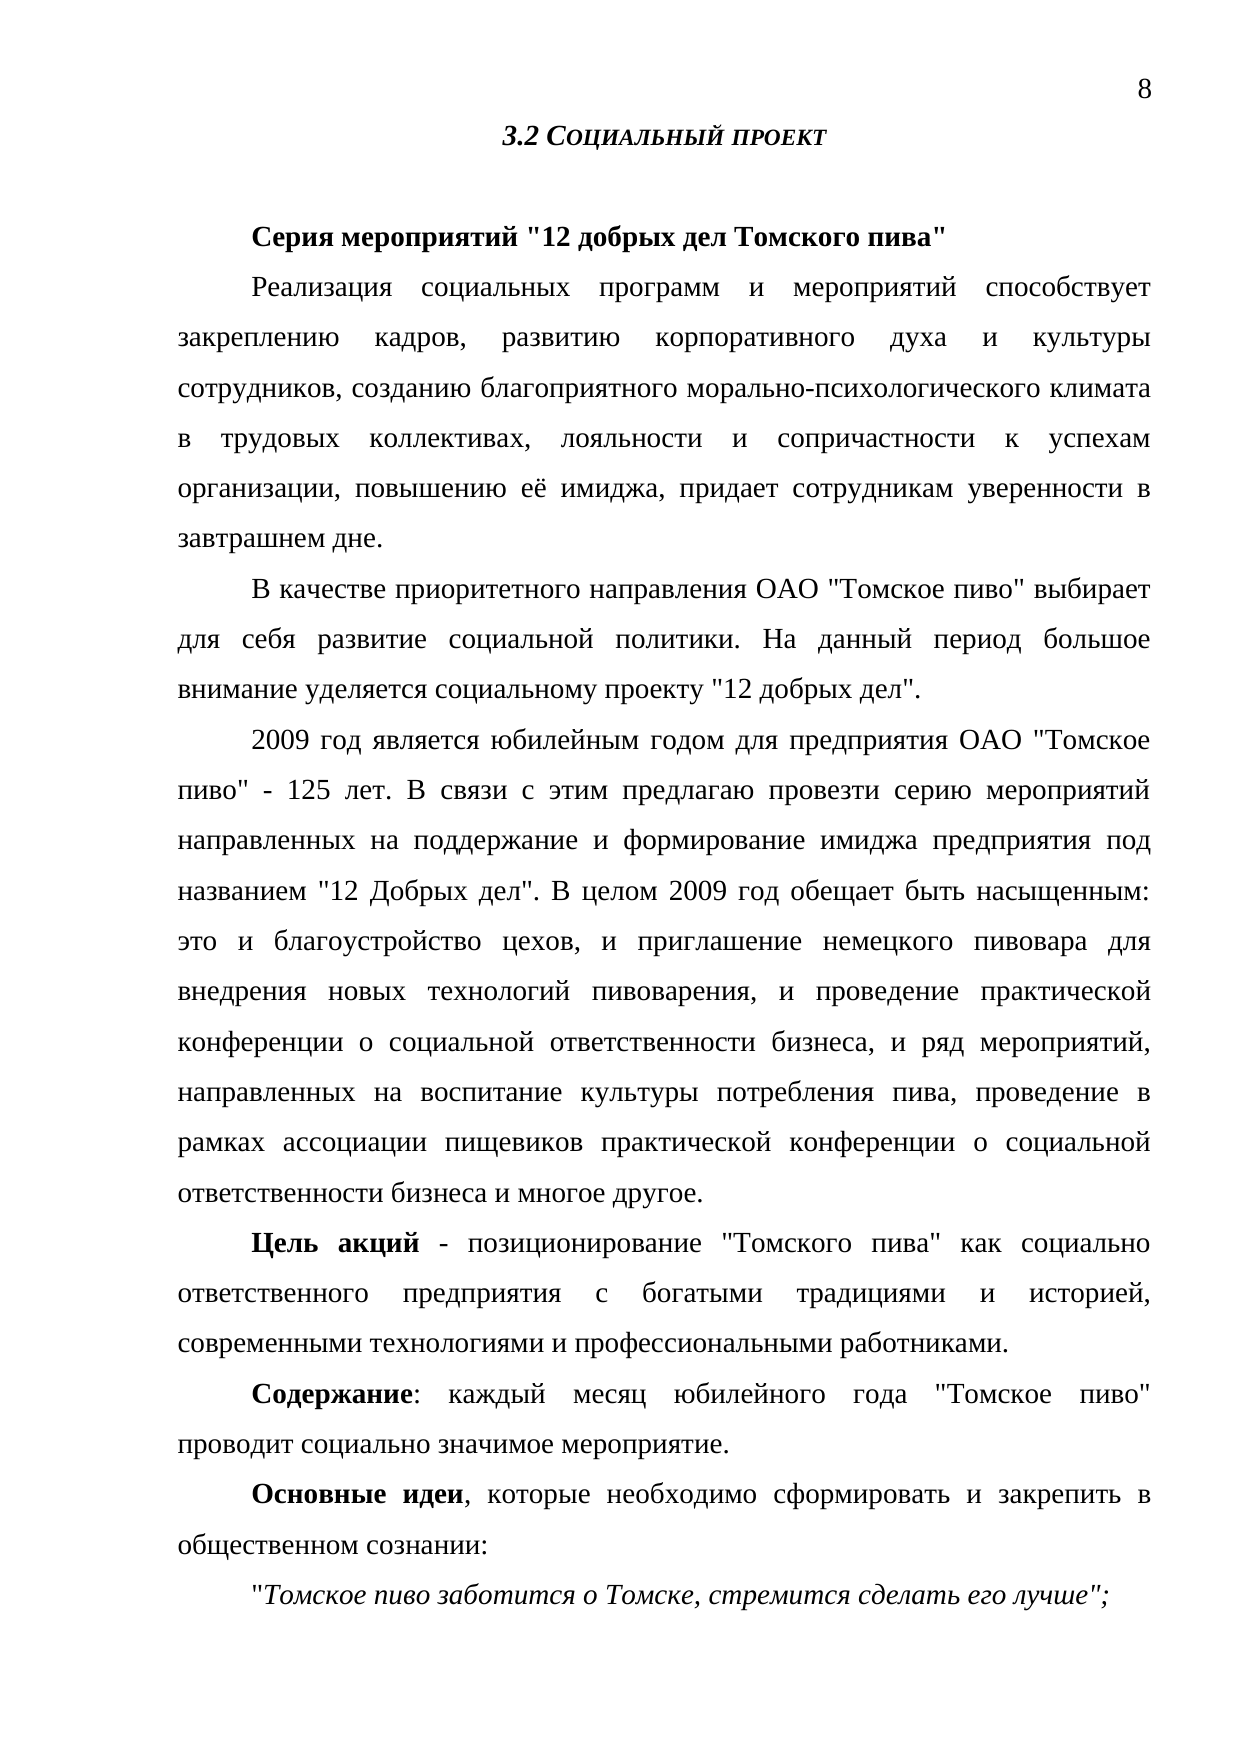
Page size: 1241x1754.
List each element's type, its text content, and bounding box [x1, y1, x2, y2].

subtitle 3.2 Социальный проект [177, 118, 1152, 152]
text В качестве приоритетного направления ОАО "Томское пиво" выбирает для себя развитие социальной политики. На данный период большое внимание уделяется социальному проекту "12 добрых дел". [177, 571, 1152, 705]
text Цель акций - позиционирование "Томского пива" как социально ответственного предприятия с богатыми традициями и историей, современными технологиями и профессиональными работниками. [177, 1225, 1152, 1359]
text Реализация социальных программ и мероприятий способствует закреплению кадров, развитию корпоративного духа и культуры сотрудников, созданию благоприятного морально-психологического климата в трудовых коллективах, лояльности и сопричастности к успехам организации, повышению её имиджа, придает сотрудникам уверенности в завтрашнем дне. [177, 269, 1152, 554]
text Основные идеи, которые необходимо сформировать и закрепить в общественном сознании: [177, 1477, 1152, 1560]
text Серия мероприятий "12 добрых дел Томского пива" [177, 219, 1152, 252]
text Содержание: каждый месяц юбилейного года "Томское пиво" проводит социально значимое мероприятие. [177, 1376, 1152, 1460]
text 2009 год является юбилейным годом для предприятия ОАО "Томское пиво" - 125 лет. В связи с этим предлагаю провезти серию мероприятий направленных на поддержание и формирование имиджа предприятия под названием "12 Добрых дел". В целом 2009 год обещает быть насыщенным: это и благоустройство цехов, и приглашение немецкого пивовара для внедрения новых технологий пивоварения, и проведение практической конференции о социальной ответственности бизнеса, и ряд мероприятий, направленных на воспитание культуры потребления пива, проведение в рамках ассоциации пищевиков практической конференции о социальной ответственности бизнеса и многое другое. [177, 722, 1152, 1208]
text "Томское пиво заботится о Томске, стремится сделать его лучше"; [177, 1577, 1152, 1611]
